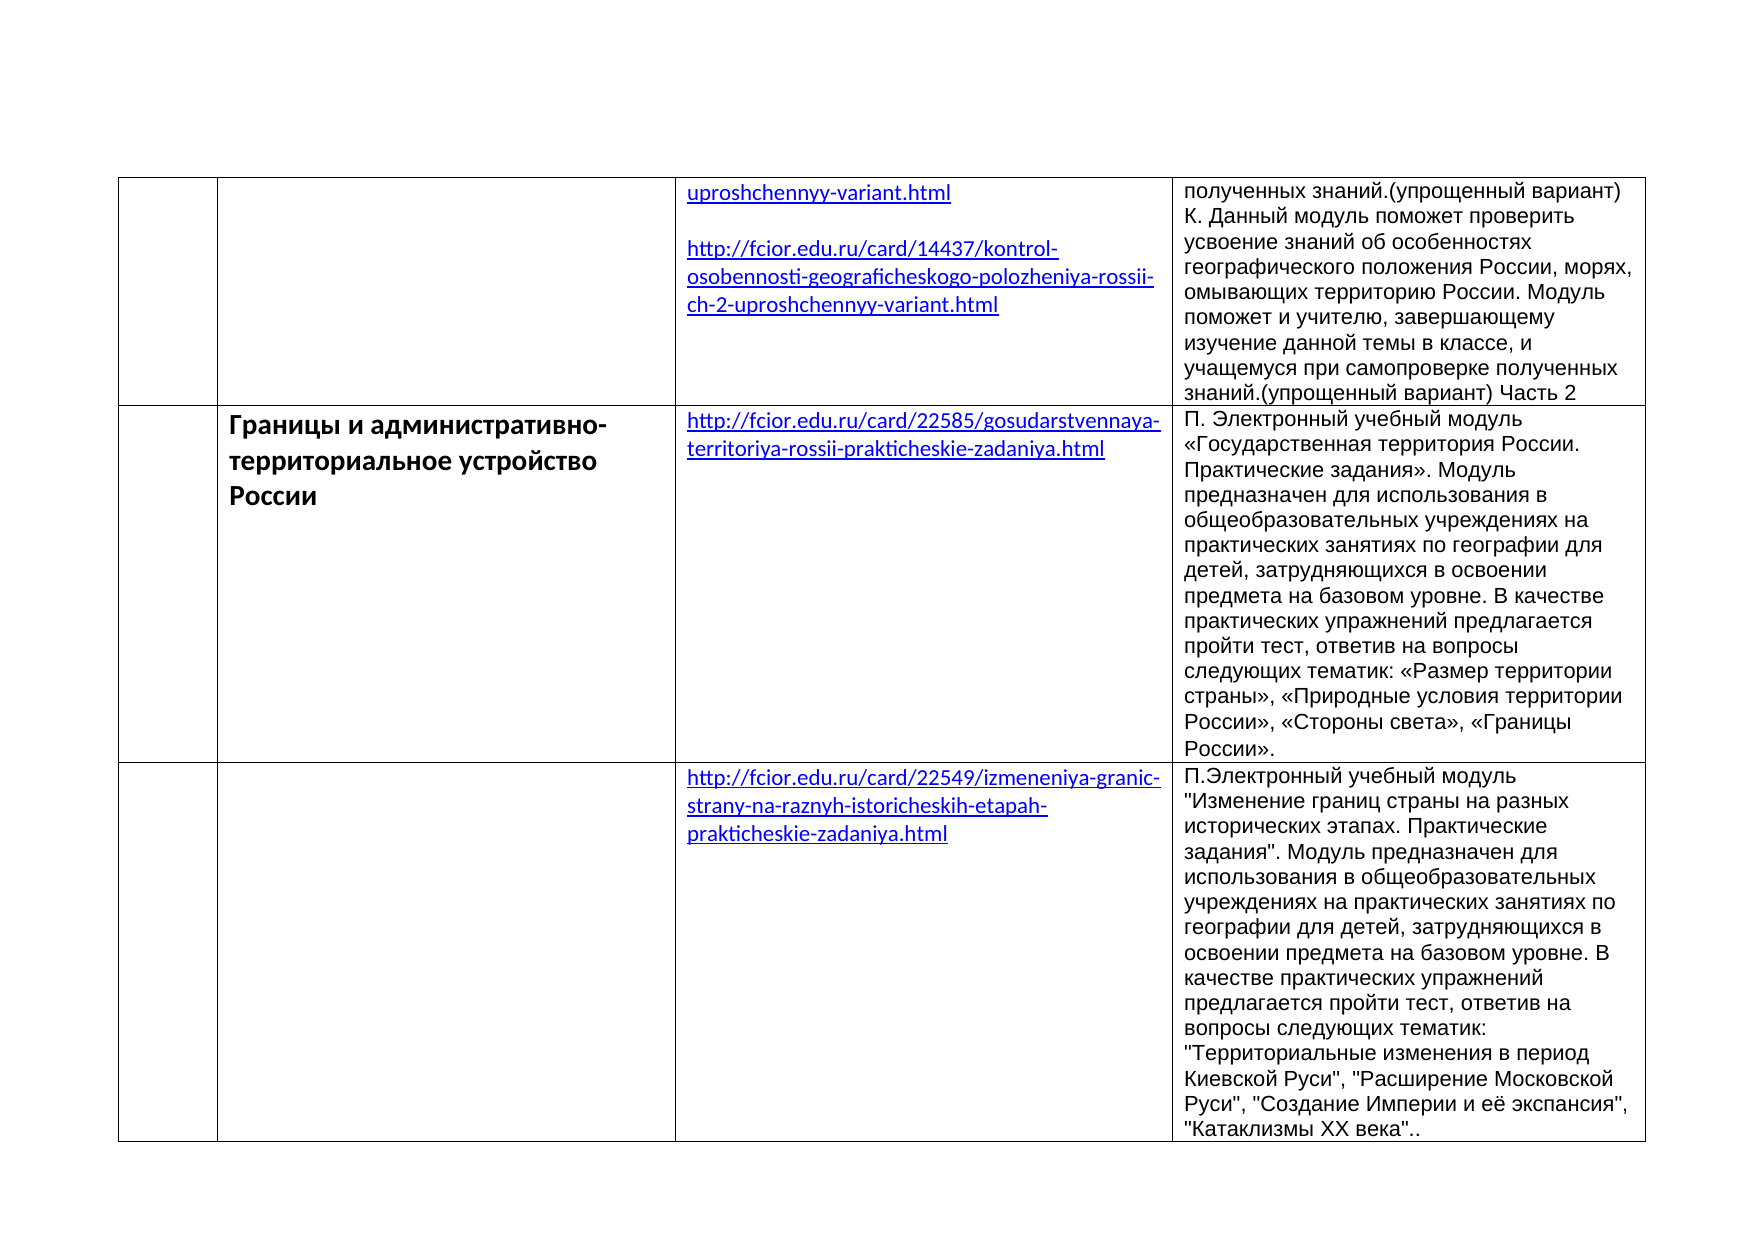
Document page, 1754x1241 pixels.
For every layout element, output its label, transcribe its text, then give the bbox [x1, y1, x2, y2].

table_cell http://fcior.edu.ru/card/22585/gosudarstvennaya-territoriya-rossii-prakticheskie-zadaniya.html [676, 406, 1172, 762]
table_cell [119, 763, 217, 1141]
table_cell [119, 178, 217, 405]
table_cell [218, 763, 675, 1141]
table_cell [218, 178, 675, 405]
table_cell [1173, 763, 1645, 1141]
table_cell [676, 178, 1172, 405]
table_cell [676, 763, 1172, 1141]
table_cell [119, 406, 217, 762]
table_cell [1173, 178, 1645, 405]
table_cell П. Электронный учебный модуль «Государственная территория России. Практические задания». Модуль предназначен для использования в общеобразовательных учреждениях на практических занятиях по географии для детей, затрудняющихся в освоении предмета на базовом уровне. В качестве практических упражнений предлагается пройти тест, ответив на вопросы следующих тематик: «Размер территории страны», «Природные условия территории России», «Стороны света», «Границы России». [1173, 406, 1645, 762]
table_cell Границы и административно-территориальное устройство России [218, 406, 675, 762]
